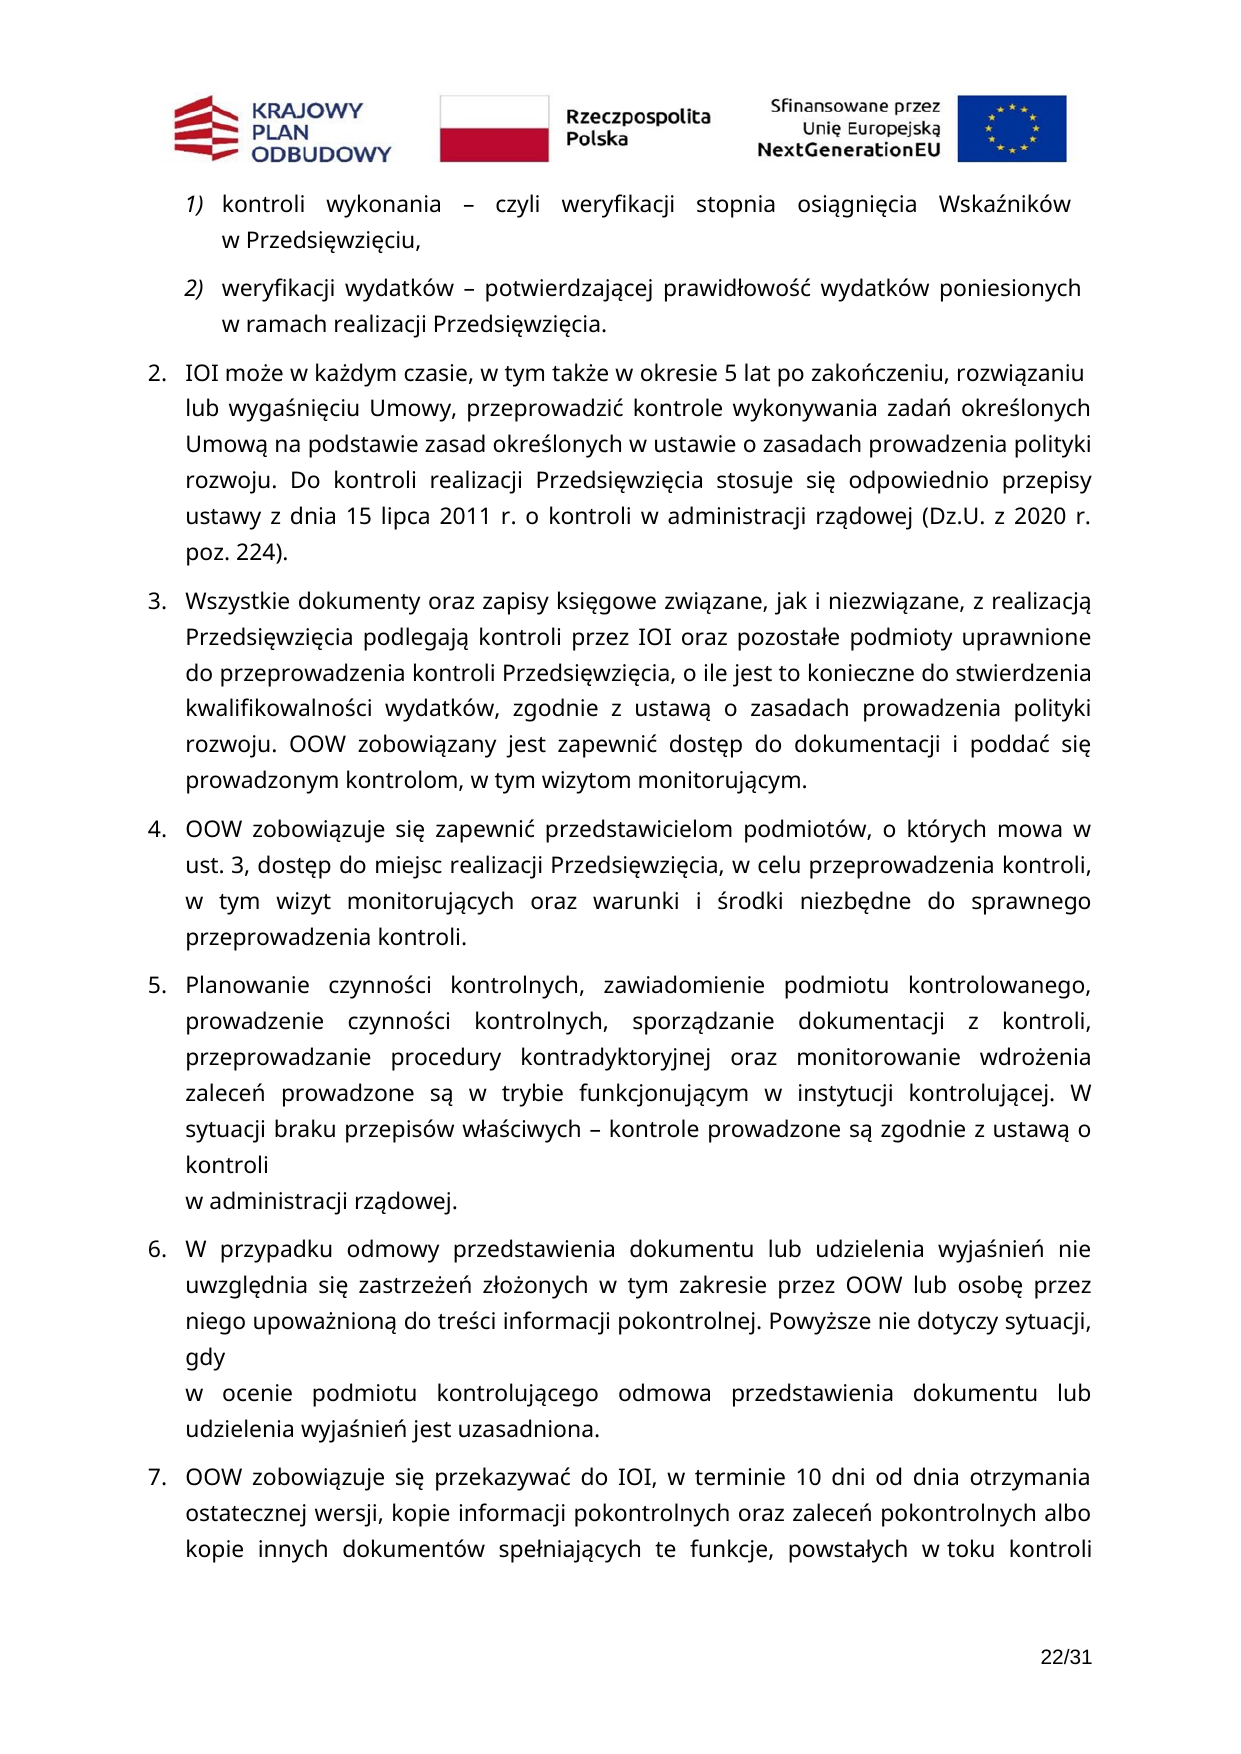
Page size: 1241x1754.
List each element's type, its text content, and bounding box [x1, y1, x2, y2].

list kontroli wykonania – czyli weryfikacji stopnia osiągnięcia Wskaźników w Przedsięwzięciu, [184, 188, 1092, 255]
list Wszystkie dokumenty oraz zapisy księgowe związane, jak i niezwiązane, z realizacją Przedsięwzięcia podlegają kontroli przez IOI oraz pozostałe podmioty uprawnione do przeprowadzenia kontroli Przedsięwzięcia, o ile jest to konieczne do stwierdzenia kwalifikowalności wydatków, zgodnie z ustawą o zasadach prowadzenia polityki rozwoju. OOW zobowiązany jest zapewnić dostęp do dokumentacji i poddać się prowadzonym kontrolom, w tym wizytom monitorującym. [148, 584, 1092, 796]
list OOW zobowiązuje się zapewnić przedstawicielom podmiotów, o których mowa w ust. 3, dostęp do miejsc realizacji Przedsięwzięcia, w celu przeprowadzenia kontroli, w tym wizyt monitorujących oraz warunki i środki niezbędne do sprawnego przeprowadzenia kontroli. [148, 813, 1092, 952]
list Planowanie czynności kontrolnych, zawiadomienie podmiotu kontrolowanego, prowadzenie czynności kontrolnych, sporządzanie dokumentacji z kontroli, przeprowadzanie procedury kontradyktoryjnej oraz monitorowanie wdrożenia zaleceń prowadzone są w trybie funkcjonującym w instytucji kontrolującej. W sytuacji braku przepisów właściwych – kontrole prowadzone są zgodnie z ustawą o kontroli w administracji rządowej. [148, 969, 1092, 1216]
list IOI może w każdym czasie, w tym także w okresie 5 lat po zakończeniu, rozwiązaniu lub wygaśnięciu Umowy, przeprowadzić kontrole wykonywania zadań określonych Umową na podstawie zasad określonych w ustawie o zasadach prowadzenia polityki rozwoju. Do kontroli realizacji Przedsięwzięcia stosuje się odpowiednio przepisy ustawy z dnia 15 lipca 2011 r. o kontroli w administracji rządowej (Dz.U. z 2020 r. poz. 224). [148, 356, 1092, 567]
picture [147, 73, 1079, 188]
list W przypadku odmowy przedstawienia dokumentu lub udzielenia wyjaśnień nie uwzględnia się zastrzeżeń złożonych w tym zakresie przez OOW lub osobę przez niego upoważnioną do treści informacji pokontrolnej. Powyższe nie dotyczy sytuacji, gdy w ocenie podmiotu kontrolującego odmowa przedstawienia dokumentu lub udzielenia wyjaśnień jest uzasadniona. [148, 1233, 1092, 1444]
list weryfikacji wydatków – potwierdzającej prawidłowość wydatków poniesionych w ramach realizacji Przedsięwzięcia. [184, 272, 1092, 339]
